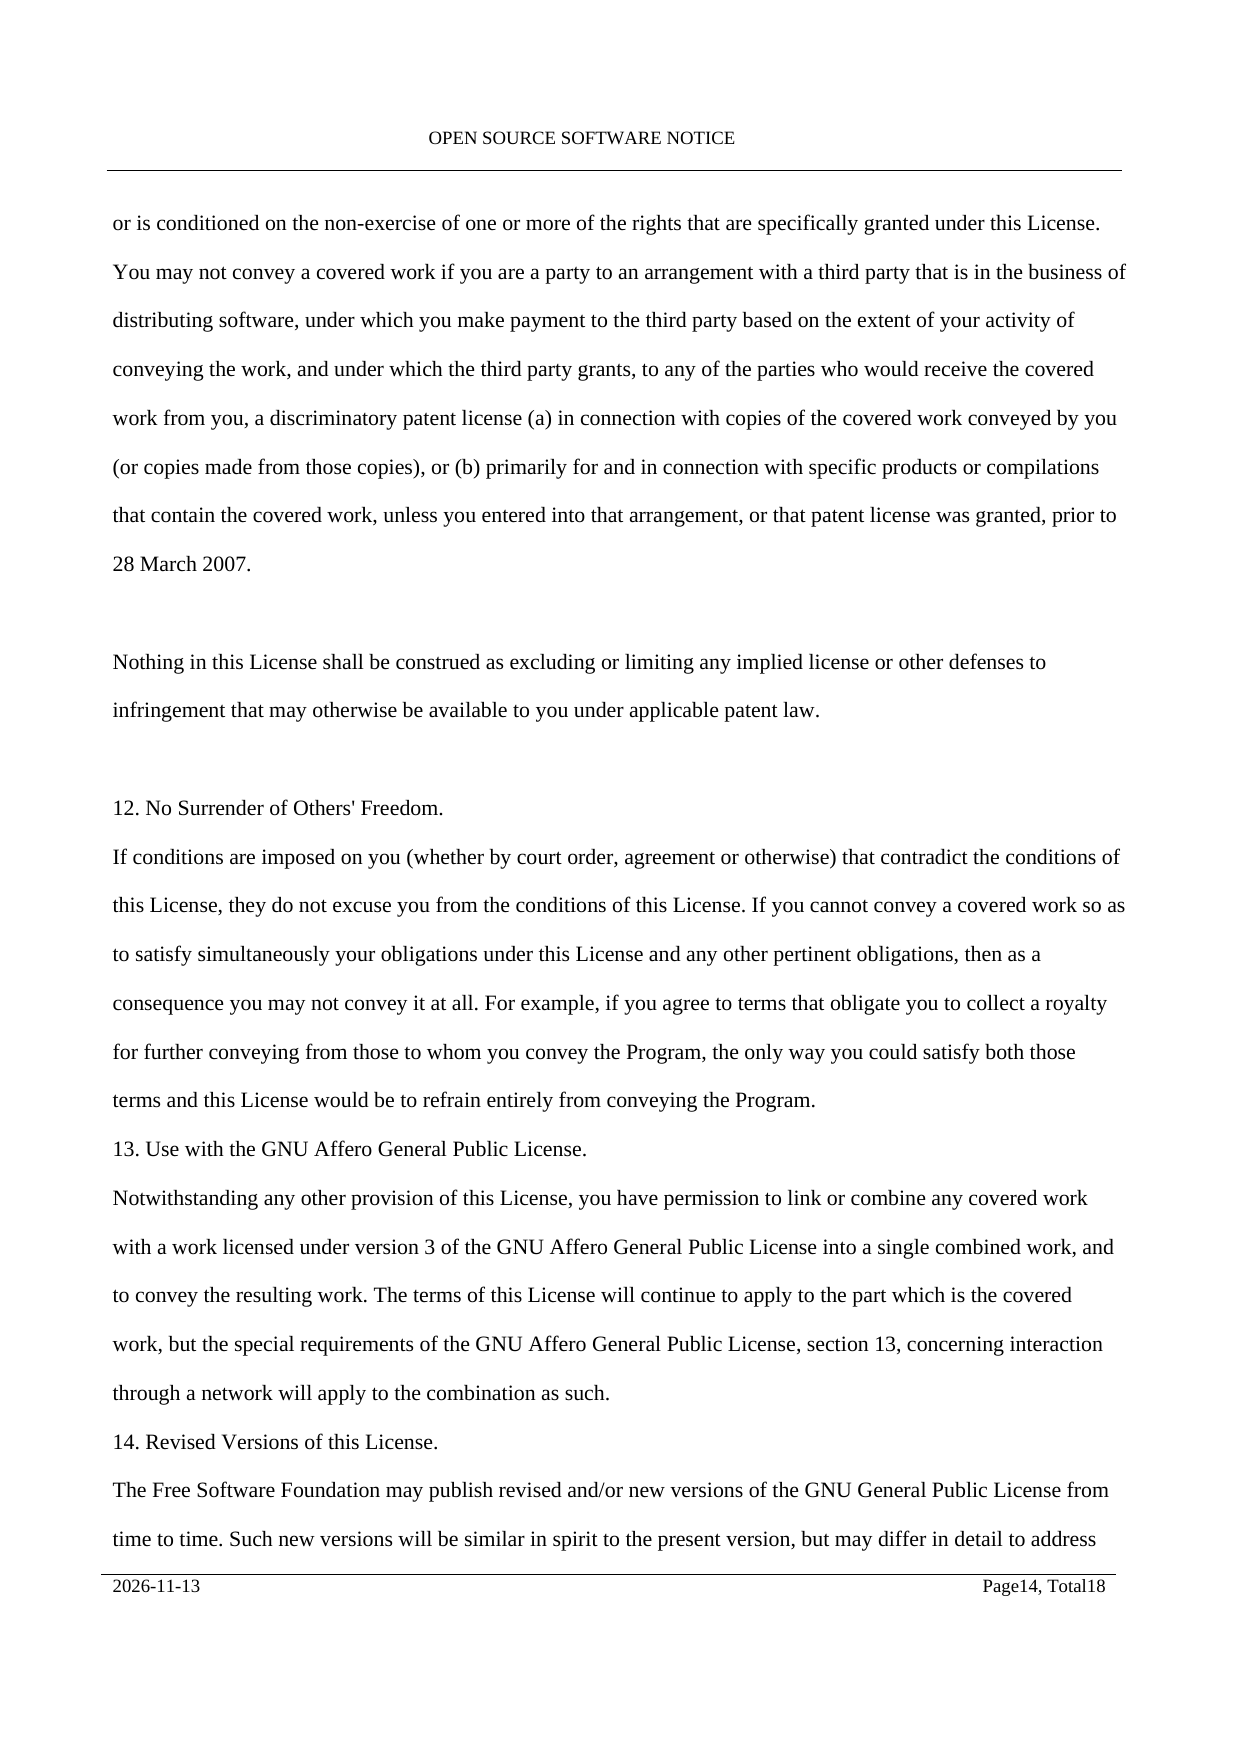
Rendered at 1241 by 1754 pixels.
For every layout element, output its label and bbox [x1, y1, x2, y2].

text [112, 206, 1128, 1555]
